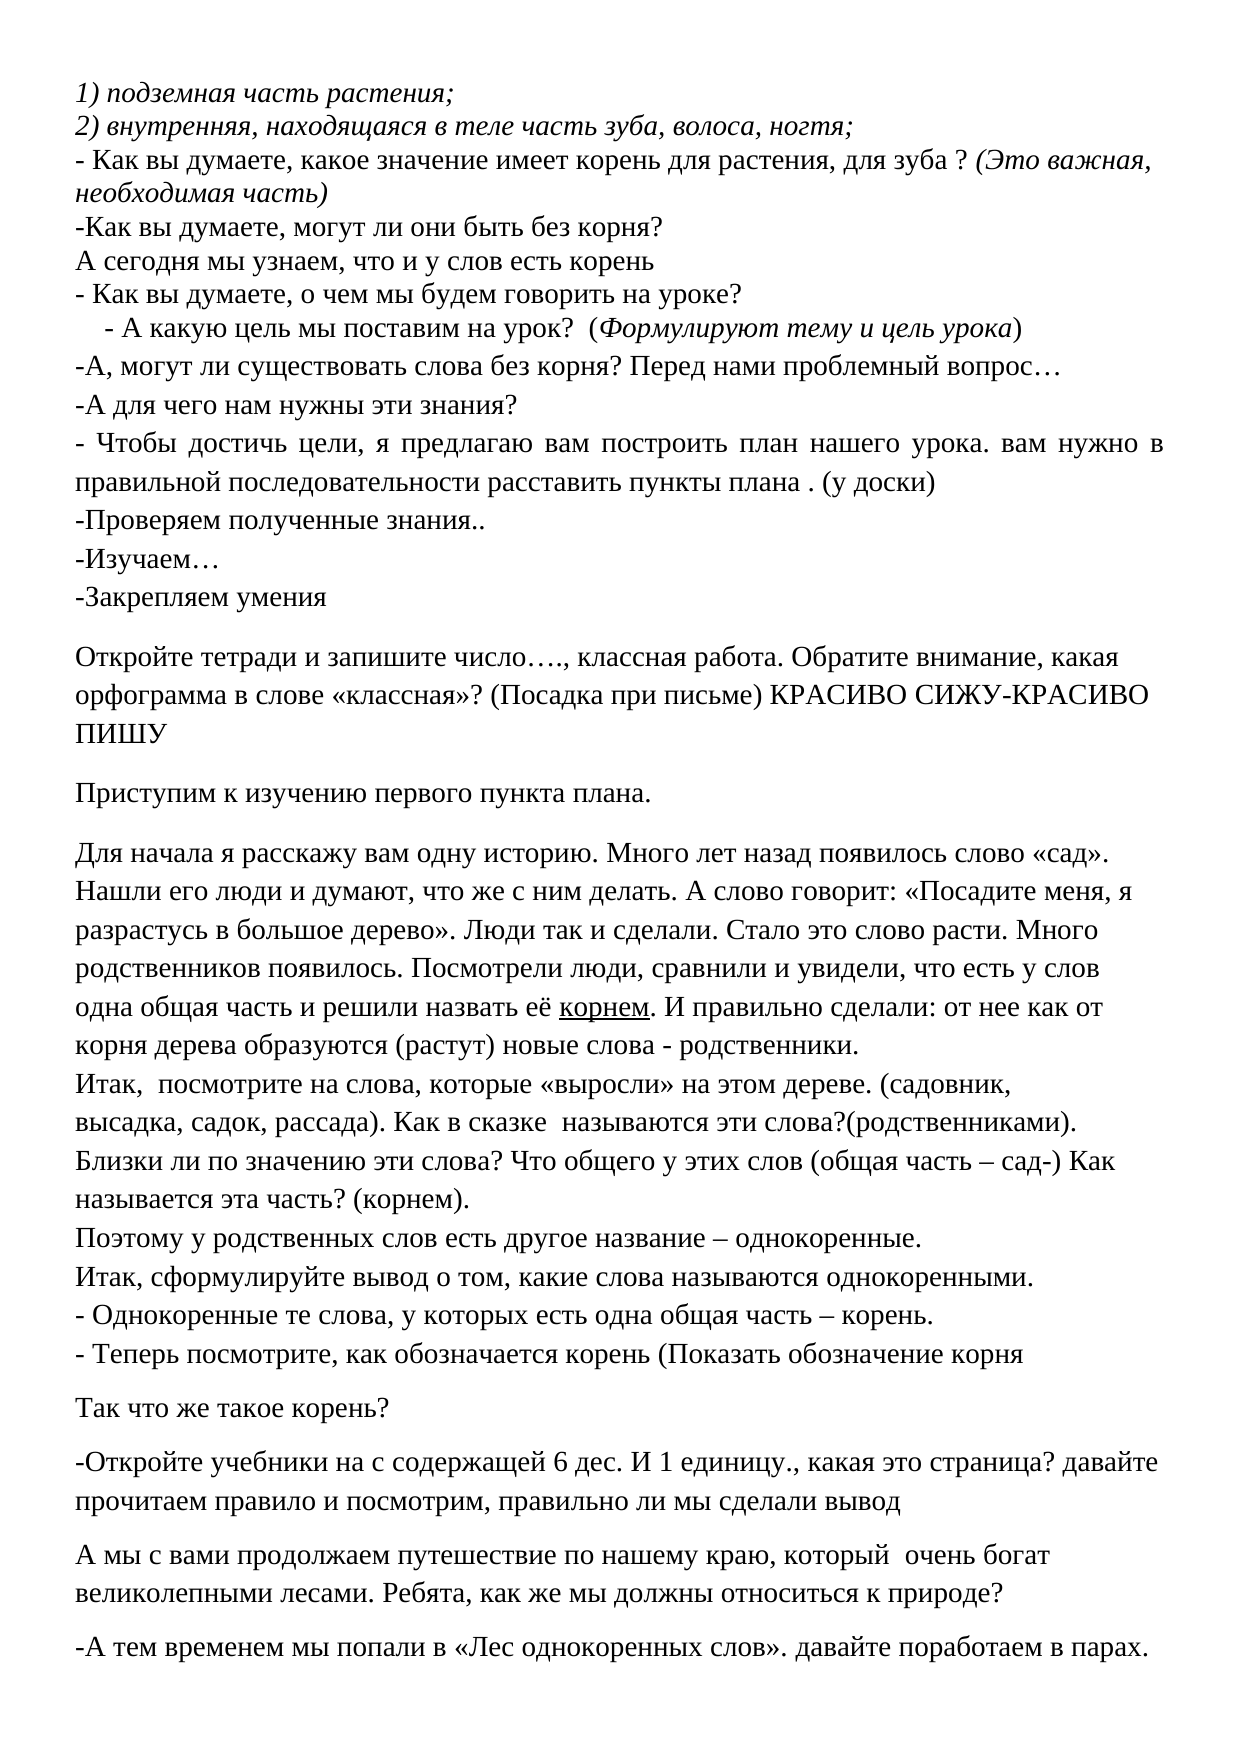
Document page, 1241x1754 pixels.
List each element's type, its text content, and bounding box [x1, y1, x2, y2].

text Поэтому у родственных слов есть другое название – однокоренные. [75, 1220, 1165, 1254]
text А мы с вами продолжаем путешествие по нашему краю, который очень богат великолепными лесами. Ребята, как же мы должны относиться к природе? [75, 1537, 1165, 1609]
text Так что же такое корень? [75, 1390, 1165, 1423]
text 1) подземная часть растения; [75, 75, 1165, 108]
text -Изучаем… [75, 541, 1165, 574]
text -Закрепляем умения [75, 579, 1165, 613]
text - Теперь посмотрите, как обозначается корень (Показать обозначение корня [75, 1336, 1165, 1369]
text -Откройте учебники на с содержащей 6 дес. И 1 единицу., какая это страница? давайте прочитаем правило и посмотрим, правильно ли мы сделали вывод [75, 1444, 1165, 1516]
text 2) внутренняя, находящаяся в теле часть зуба, волоса, ногтя; [75, 108, 1165, 142]
text Итак, посмотрите на слова, которые «выросли» на этом дереве. (садовник, высадка, садок, рассада). Как в сказке называются эти слова?(родственниками). Близки ли по значению эти слова? Что общего у этих слов (общая часть – сад-) Как называется эта часть? (корнем). [75, 1066, 1165, 1215]
text Итак, сформулируйте вывод о том, какие слова называются однокоренными. [75, 1259, 1165, 1292]
text -Как вы думаете, могут ли они быть без корня? [75, 209, 1165, 243]
text -А для чего нам нужны эти знания? [75, 387, 1165, 420]
text Для начала я расскажу вам одну историю. Много лет назад появилось слово «сад». Нашли его люди и думают, что же с ним делать. А слово говорит: «Посадите меня, я разрастусь в большое дерево». Люди так и сделали. Стало это слово расти. Много родственников появилось. Посмотрели люди, сравнили и увидели, что есть у слов одна общая часть и решили назвать её корнем. И правильно сделали: от нее как от корня дерева образуются (растут) новые слова - родственники. [75, 835, 1165, 1061]
text -Проверяем полученные знания.. [75, 502, 1165, 536]
text Приступим к изучению первого пункта плана. [75, 775, 1165, 809]
text -А, могут ли существовать слова без корня? Перед нами проблемный вопрос… [75, 348, 1165, 382]
text - Как вы думаете, какое значение имеет корень для растения, для зуба ? (Это важная, необходимая часть) [75, 142, 1165, 209]
text - А какую цель мы поставим на урок? (Формулируют тему и цель урока) [75, 310, 1165, 343]
text - Однокоренные те слова, у которых есть одна общая часть – корень. [75, 1297, 1165, 1331]
text Откройте тетради и запишите число…., классная работа. Обратите внимание, какая орфограмма в слове «классная»? (Посадка при письме) КРАСИВО СИЖУ-КРАСИВО ПИШУ [75, 639, 1165, 749]
text А сегодня мы узнаем, что и у слов есть корень [75, 243, 1165, 276]
text - Чтобы достичь цели, я предлагаю вам построить план нашего урока. вам нужно в правильной последовательности расставить пункты плана . (у доски) [75, 425, 1165, 497]
text - Как вы думаете, о чем мы будем говорить на уроке? [75, 276, 1165, 310]
text -А тем временем мы попали в «Лес однокоренных слов». давайте поработаем в парах. [75, 1629, 1165, 1663]
